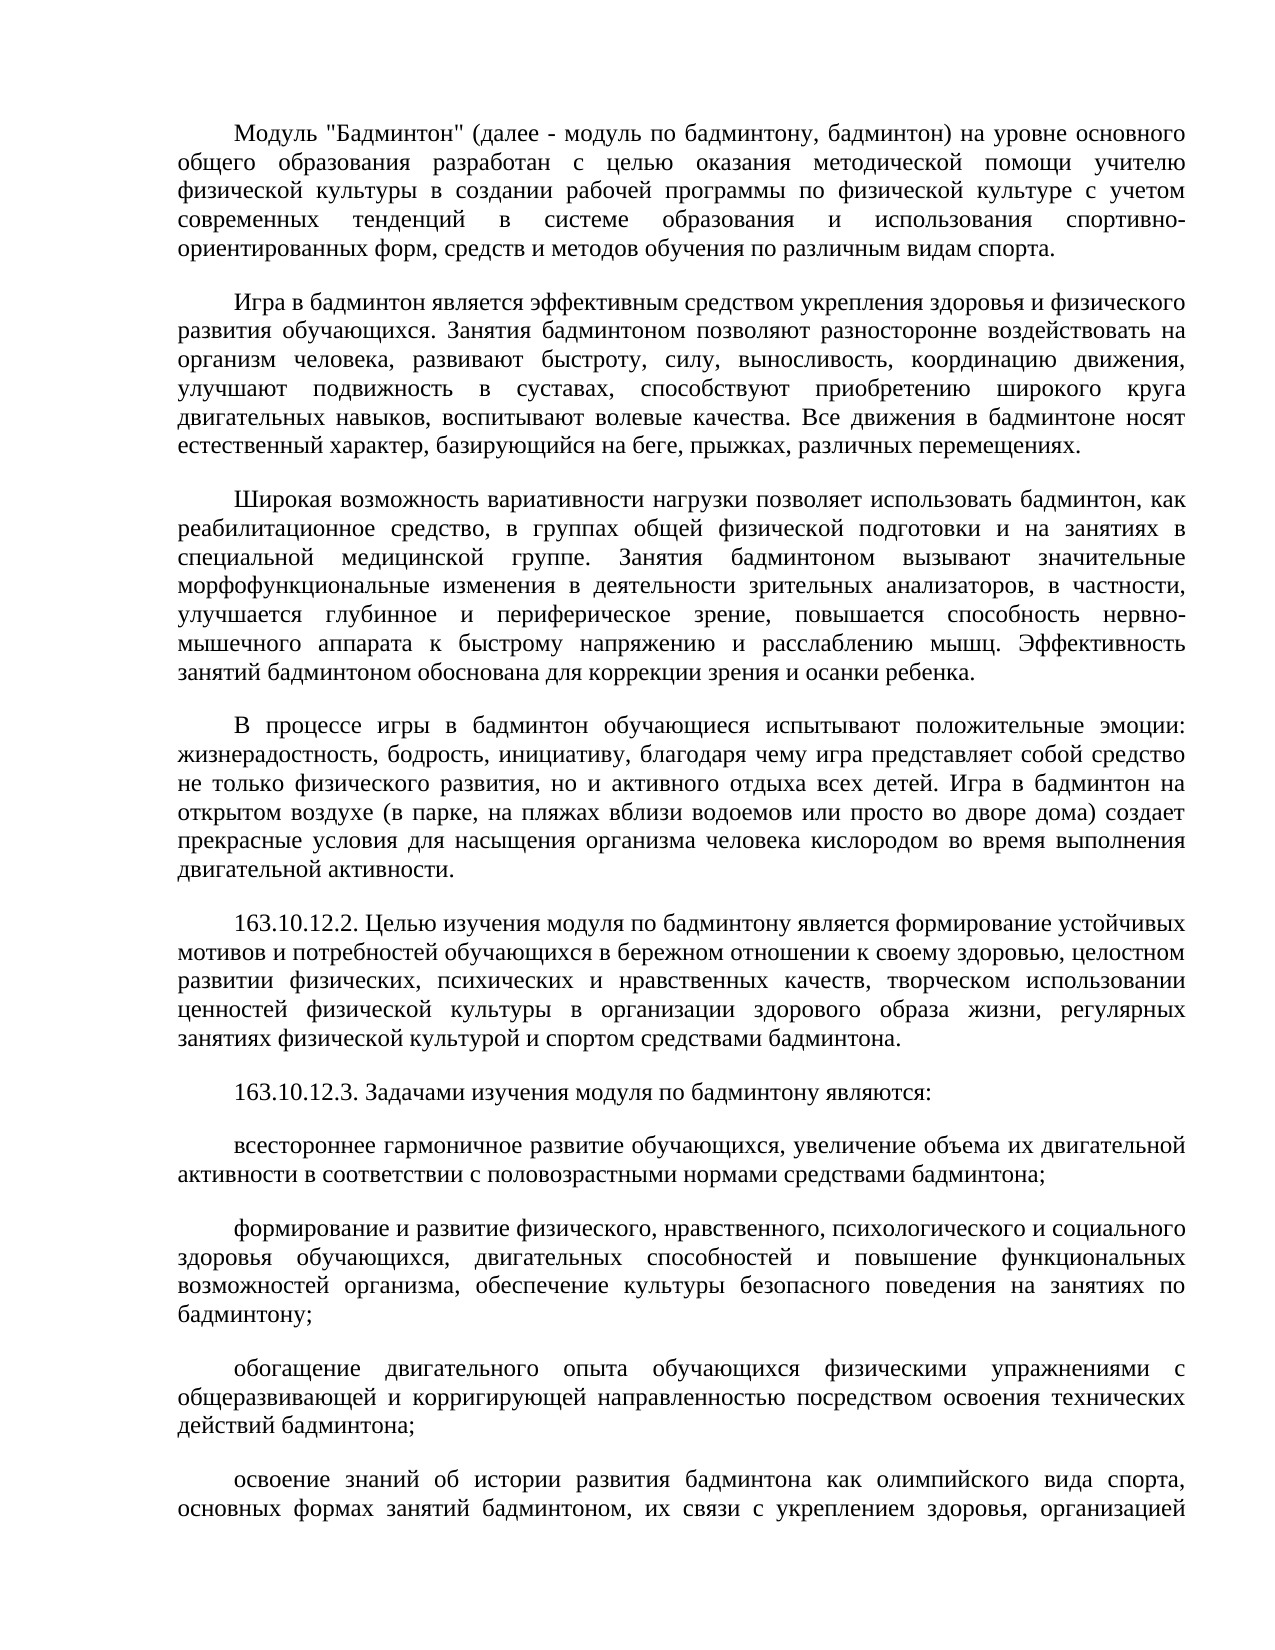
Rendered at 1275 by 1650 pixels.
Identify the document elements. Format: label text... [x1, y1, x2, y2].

text Модуль "Бадминтон" (далее - модуль по бадминтону, бадминтон) на уровне основного общего образования разработан с целью оказания методической помощи учителю физической культуры в создании рабочей программы по физической культуре с учетом современных тенденций в системе образования и использования спортивно-ориентированных форм, средств и методов обучения по различным видам спорта. [177, 118, 1186, 262]
text 163.10.12.2. Целью изучения модуля по бадминтону является формирование устойчивых мотивов и потребностей обучающихся в бережном отношении к своему здоровью, целостном развитии физических, психических и нравственных качеств, творческом использовании ценностей физической культуры в организации здорового образа жизни, регулярных занятиях физической культурой и спортом средствами бадминтона. [177, 908, 1186, 1052]
text В процессе игры в бадминтон обучающиеся испытывают положительные эмоции: жизнерадостность, бодрость, инициативу, благодаря чему игра представляет собой средство не только физического развития, но и активного отдыха всех детей. Игра в бадминтон на открытом воздухе (в парке, на пляжах вблизи водоемов или просто во дворе дома) создает прекрасные условия для насыщения организма человека кислородом во время выполнения двигательной активности. [177, 711, 1186, 883]
text формирование и развитие физического, нравственного, психологического и социального здоровья обучающихся, двигательных способностей и повышение функциональных возможностей организма, обеспечение культуры безопасного поведения на занятиях по бадминтону; [177, 1213, 1186, 1328]
text Широкая возможность вариативности нагрузки позволяет использовать бадминтон, как реабилитационное средство, в группах общей физической подготовки и на занятиях в специальной медицинской группе. Занятия бадминтоном вызывают значительные морфофункциональные изменения в деятельности зрительных анализаторов, в частности, улучшается глубинное и периферическое зрение, повышается способность нервно-мышечного аппарата к быстрому напряжению и расслаблению мышц. Эффективность занятий бадминтоном обоснована для коррекции зрения и осанки ребенка. [177, 484, 1186, 686]
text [177, 1464, 1186, 1522]
text Игра в бадминтон является эффективным средством укрепления здоровья и физического развития обучающихся. Занятия бадминтоном позволяют разносторонне воздействовать на организм человека, развивают быстроту, силу, выносливость, координацию движения, улучшают подвижность в суставах, способствуют приобретению широкого круга двигательных навыков, воспитывают волевые качества. Все движения в бадминтоне носят естественный характер, базирующийся на беге, прыжках, различных перемещениях. [177, 287, 1186, 459]
text 163.10.12.3. Задачами изучения модуля по бадминтону являются: [177, 1077, 1186, 1106]
text обогащение двигательного опыта обучающихся физическими упражнениями с общеразвивающей и корригирующей направленностью посредством освоения технических действий бадминтона; [177, 1353, 1186, 1439]
text всестороннее гармоничное развитие обучающихся, увеличение объема их двигательной активности в соответствии с половозрастными нормами средствами бадминтона; [177, 1131, 1186, 1188]
